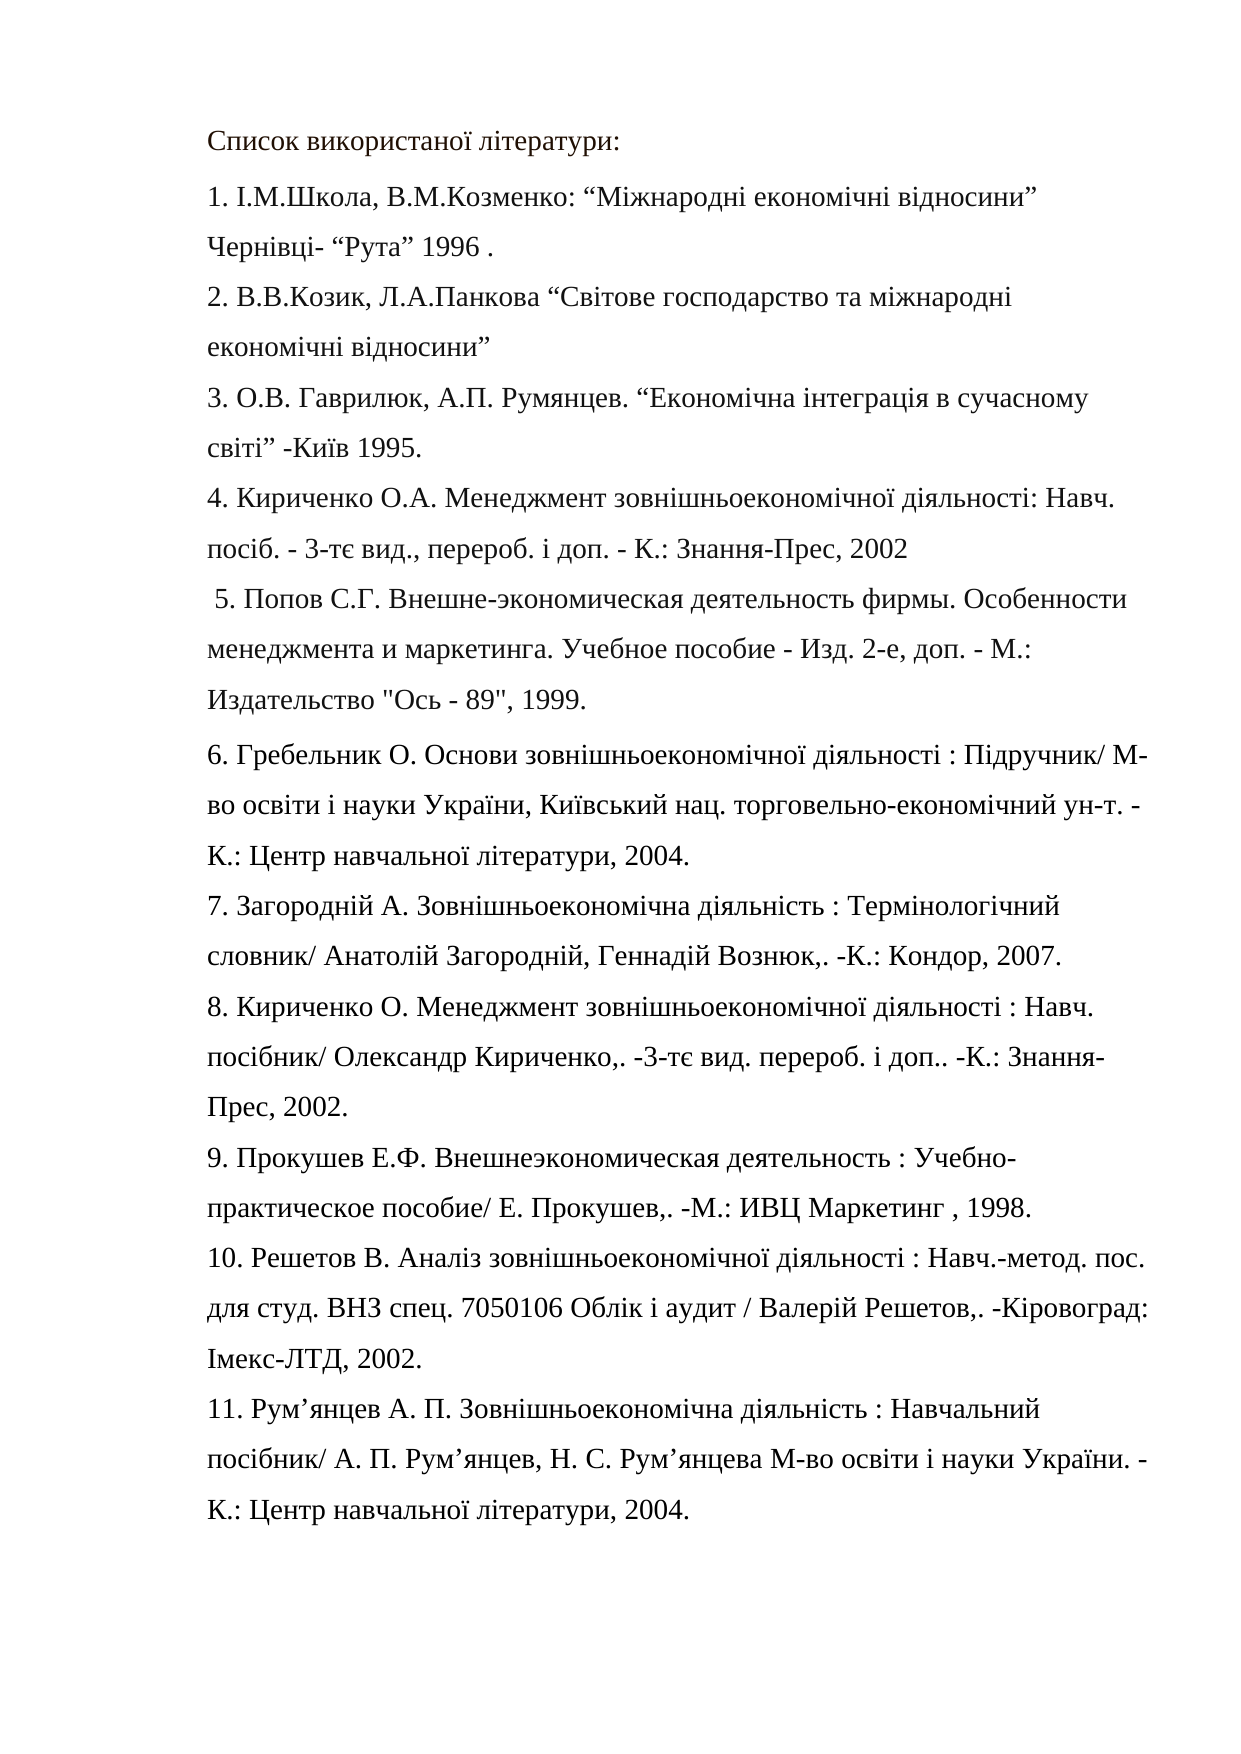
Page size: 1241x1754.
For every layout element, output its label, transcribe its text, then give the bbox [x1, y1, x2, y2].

text 1. І.М.Школа, В.М.Козменко: “Міжнародні економічні відносини” Чернівці- “Рута” 1996 . 2. В.В.Козик, Л.А.Панкова “Світове господарство та міжнародні економічні відносини” 3. О.В. Гаврилюк, А.П. Румянцев. “Економічна інтеграція в сучасному світі” -Київ 1995. 4. Кириченко О.А. Менеджмент зовнішньоекономічної діяльності: Навч. посіб. - 3-тє вид., перероб. і доп. - К.: Знання-Прес, 2002 5. Попов С.Г. Внешне-экономическая деятельность фирмы. Особенности менеджмента и маркетинга. Учебное пособие - Изд. 2-е, доп. - М.: Издательство "Ось - 89", 1999. [207, 179, 1152, 715]
text 6. Гребельник О. Основи зовнішньоекономічної діяльності : Підручник/ М-во освіти і науки України, Київський нац. торговельно-економічний ун-т. -К.: Центр навчальної літератури, 2004. 7. Загородній А. Зовнішньоекономічна діяльність : Термінологічний словник/ Анатолій Загородній, Геннадій Вознюк,. -К.: Кондор, 2007. 8. Кириченко О. Менеджмент зовнішньоекономічної діяльності : Навч. посібник/ Олександр Кириченко,. -3-тє вид. перероб. і доп.. -К.: Знання-Прес, 2002. 9. Прокушев Е.Ф. Внешнеэкономическая деятельность : Учебно-практическое пособие/ Е. Прокушев,. -М.: ИВЦ Маркетинг , 1998. 10. Решетов В. Аналіз зовнішньоекономічної діяльності : Навч.-метод. пос. для студ. ВНЗ спец. 7050106 Облік і аудит / Валерій Решетов,. -Кіровоград: Імекс-ЛТД, 2002. 11. Рум’янцев А. П. Зовнішньоекономічна діяльність : Навчальний посібник/ А. П. Рум’янцев, Н. С. Рум’янцева М-во освіти і науки України. -К.: Центр навчальної літератури, 2004. [207, 737, 1152, 1525]
text Список використаної літератури: [207, 123, 1152, 157]
